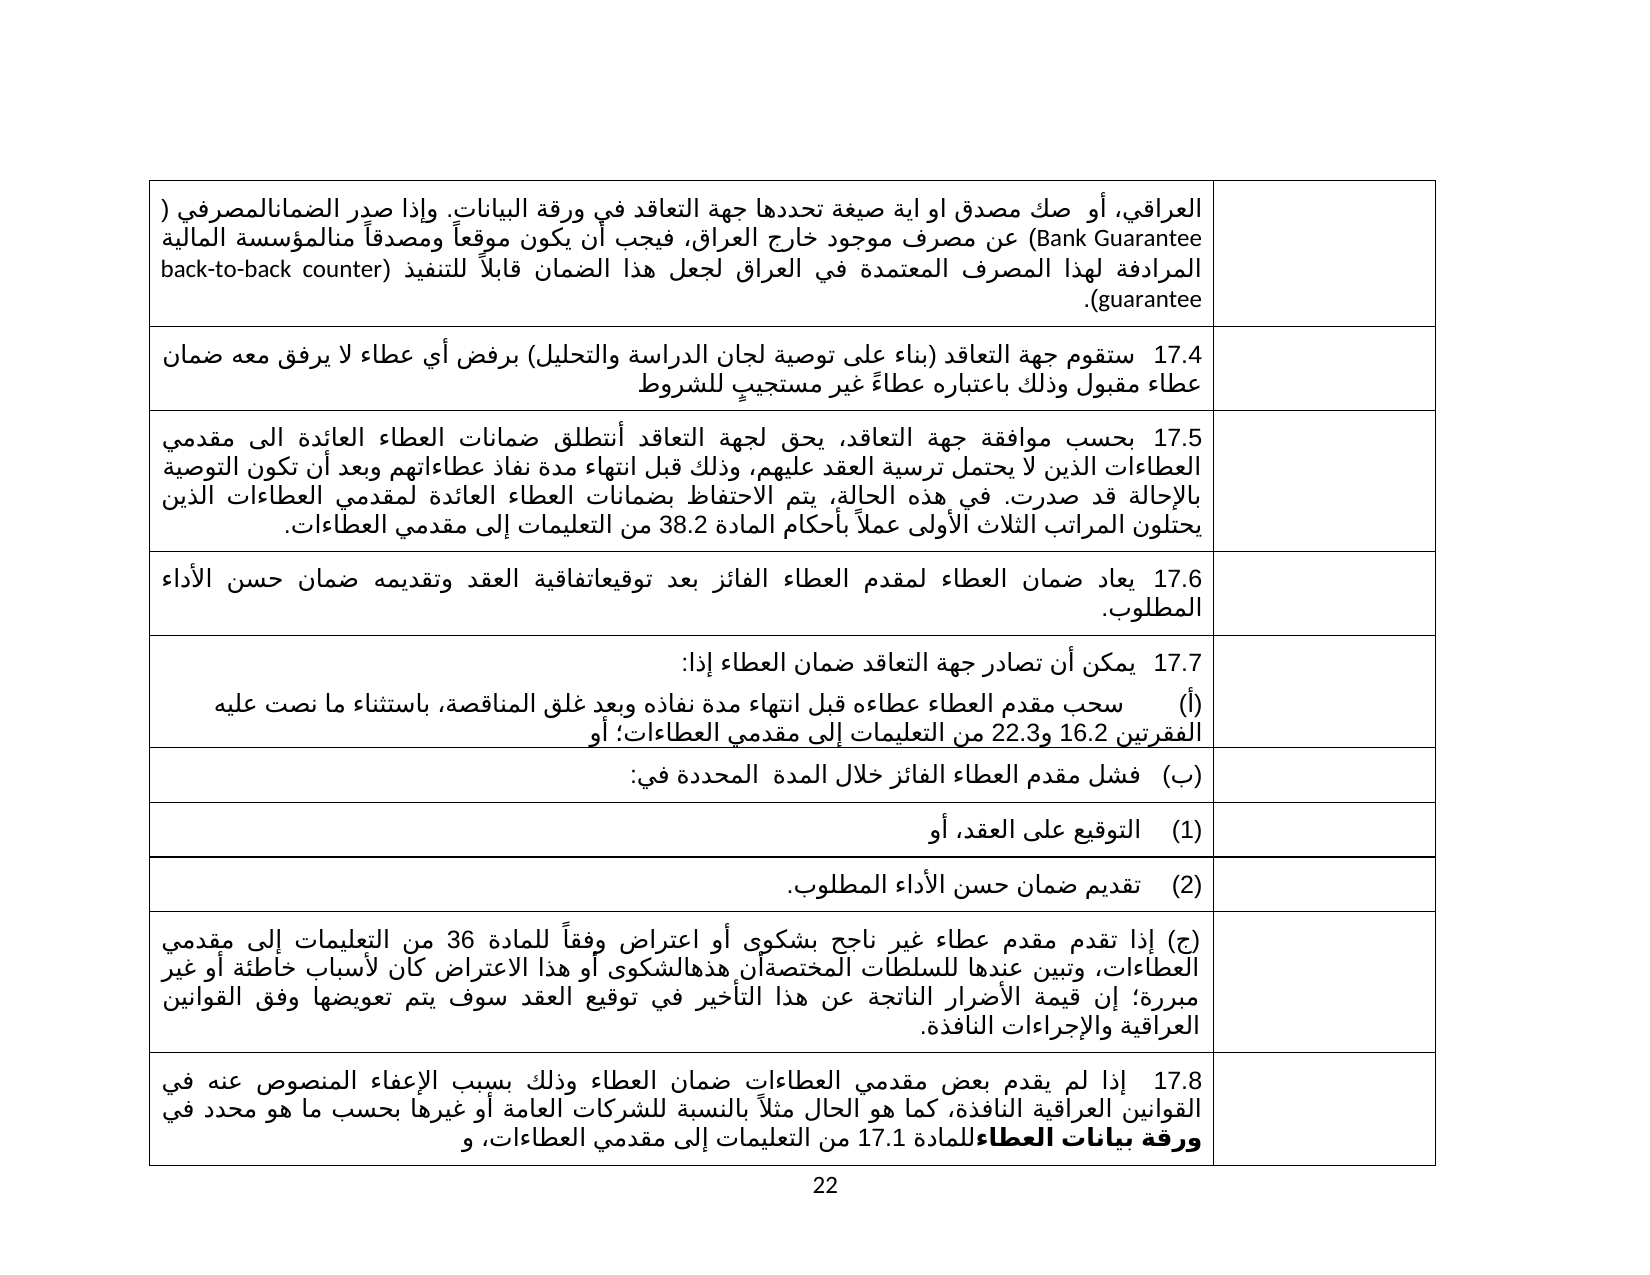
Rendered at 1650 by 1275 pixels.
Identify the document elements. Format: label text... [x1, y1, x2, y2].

table_cell [1214, 636, 1435, 747]
table_cell [1214, 411, 1435, 551]
table_cell (2) تقديم ضمان حسن الأداء المطلوب. [150, 858, 1213, 911]
table_cell 17.7 يمكن أن تصادر جهة التعاقد ضمان العطاء إذا: (أ) سحب مقدم العطاء عطاءه قبل انتهاء مدة نفاذه وبعد غلق المناقصة، باستثناء ما نصت عليه الفقرتين 16.2 و22.3 من التعليمات إلى مقدمي العطاءات؛ أو [150, 636, 1213, 747]
table_cell [1214, 912, 1435, 1052]
table_cell (1) التوقيع على العقد، أو [150, 803, 1213, 856]
table_cell [1214, 858, 1435, 911]
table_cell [150, 181, 1213, 326]
table_cell (ج) إذا تقدم مقدم عطاء غير ناجح بشكوى أو اعتراض وفقاً للمادة 36 من التعليمات إلى مقدمي العطاءات، وتبين عندها للسلطات المختصةأن هذهالشكوى أو هذا الاعتراض كان لأسباب خاطئة أو غير مبررة؛ إن قيمة الأضرار الناتجة عن هذا التأخير في توقيع العقد سوف يتم تعويضها وفق القوانين العراقية والإجراءات النافذة. [150, 912, 1213, 1052]
table_cell [1214, 181, 1435, 326]
table_cell (ب) فشل مقدم العطاء الفائز خلال المدة المحددة في: [150, 748, 1213, 802]
table_cell [1214, 327, 1435, 410]
table_cell [1214, 1053, 1435, 1164]
table_cell 17.5 بحسب موافقة جهة التعاقد، يحق لجهة التعاقد أنتطلق ضمانات العطاء العائدة الى مقدمي العطاءات الذين لا يحتمل ترسية العقد عليهم، وذلك قبل انتهاء مدة نفاذ عطاءاتهم وبعد أن تكون التوصية بالإحالة قد صدرت. في هذه الحالة، يتم الاحتفاظ بضمانات العطاء العائدة لمقدمي العطاءات الذين يحتلون المراتب الثلاث الأولى عملاً بأحكام المادة 38.2 من التعليمات إلى مقدمي العطاءات. [150, 411, 1213, 551]
table_cell [1214, 552, 1435, 634]
table_cell 17.6 يعاد ضمان العطاء لمقدم العطاء الفائز بعد توقيعاتفاقية العقد وتقديمه ضمان حسن الأداء المطلوب. [150, 552, 1213, 634]
table_cell 17.8 إذا لم يقدم بعض مقدمي العطاءات ضمان العطاء وذلك بسبب الإعفاء المنصوص عنه في القوانين العراقية النافذة، كما هو الحال مثلاً بالنسبة للشركات العامة أو غيرها بحسب ما هو محدد في ورقة بيانات العطاءللمادة 17.1 من التعليمات إلى مقدمي العطاءات، و [150, 1053, 1213, 1164]
table_cell [1214, 748, 1435, 802]
table_cell 17.4 ستقوم جهة التعاقد (بناء على توصية لجان الدراسة والتحليل) برفض أي عطاء لا يرفق معه ضمان عطاء مقبول وذلك باعتباره عطاءً غير مستجيبٍ للشروط [150, 327, 1213, 410]
table_cell [1214, 803, 1435, 856]
